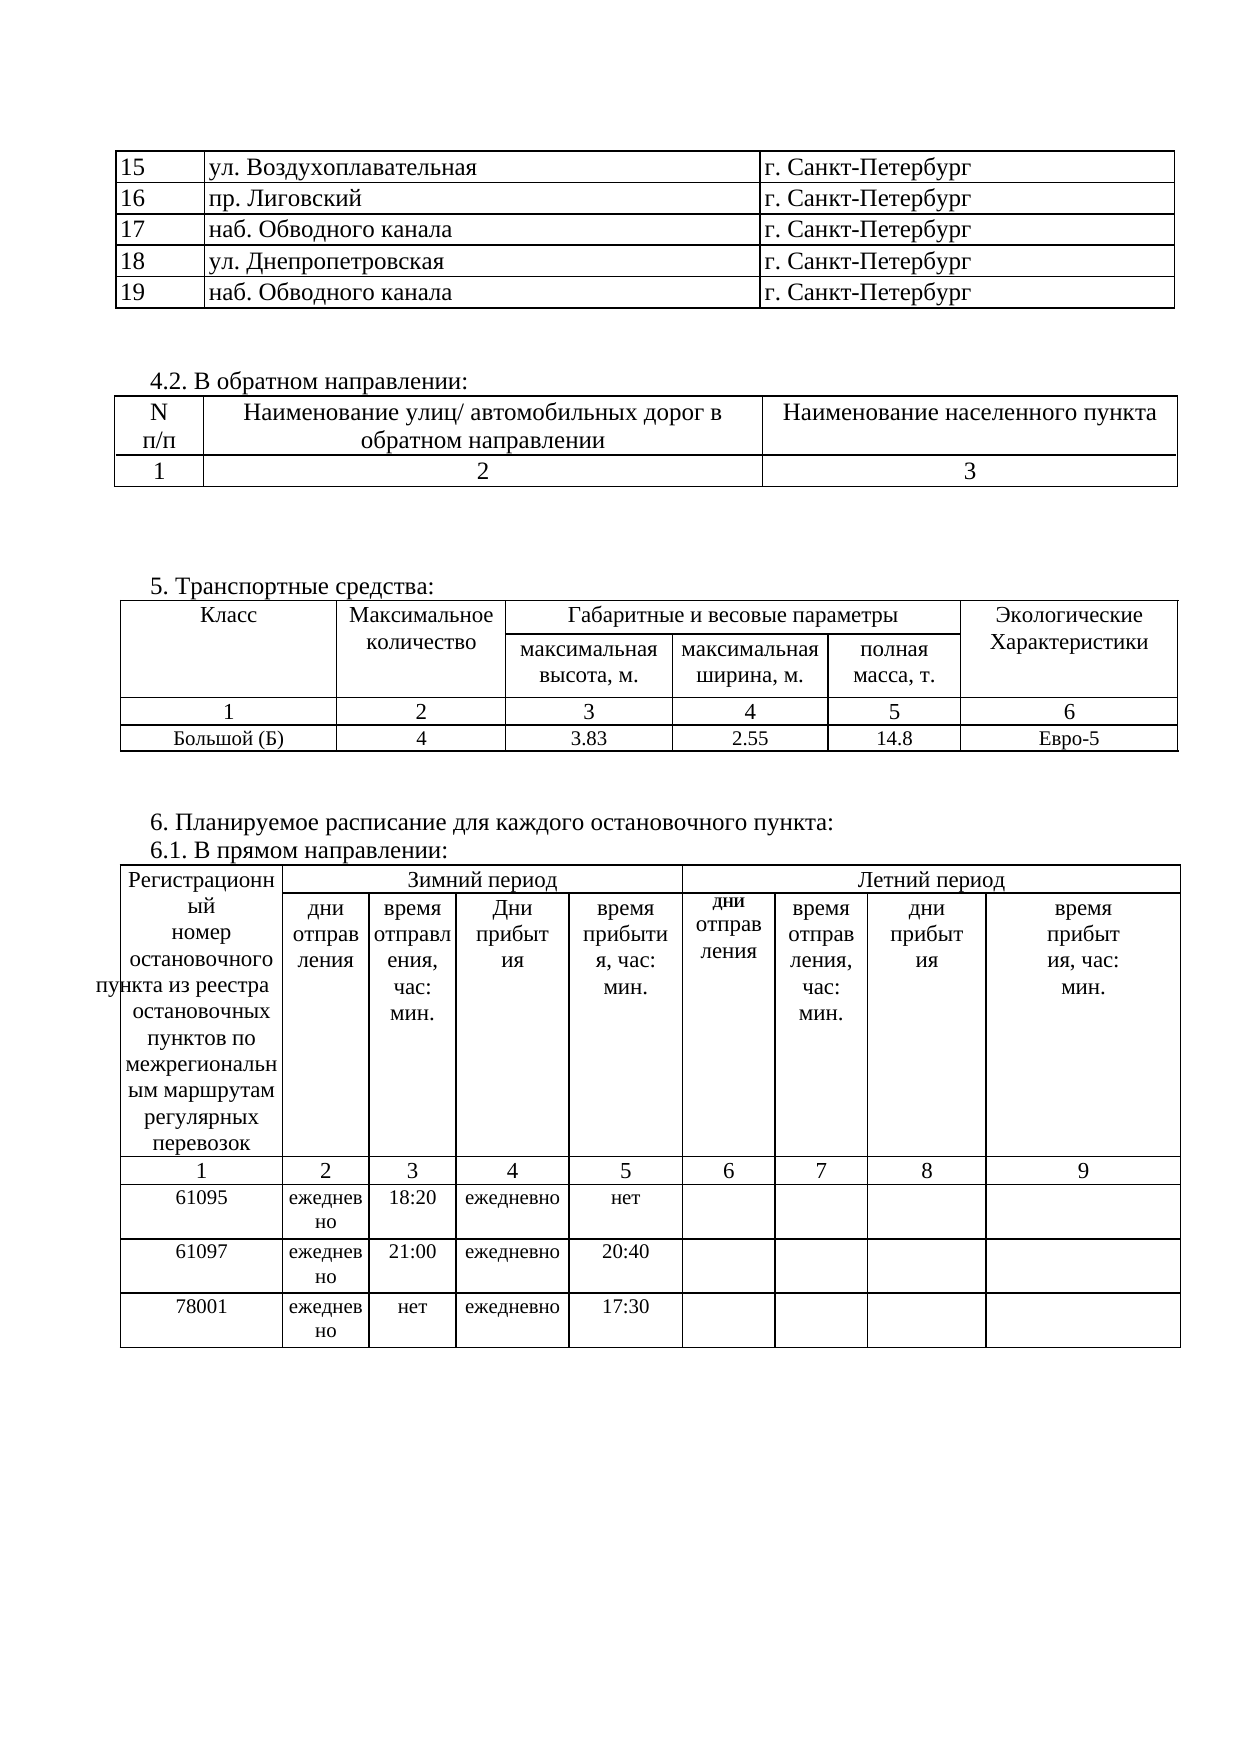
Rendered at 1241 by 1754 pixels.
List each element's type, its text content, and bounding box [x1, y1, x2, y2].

table_cell [987, 1240, 1180, 1292]
table_cell Большой (Б) [121, 726, 336, 750]
table_cell наб. Обводного канала [205, 277, 759, 307]
table_cell ежедневно [283, 1294, 368, 1347]
table_cell [776, 1240, 867, 1292]
table_cell 18:20 [370, 1185, 455, 1238]
table_header Экологические Характеристики [961, 601, 1177, 696]
table_cell 3 [763, 454, 1177, 486]
table_cell 2 [337, 698, 505, 724]
table_cell 1 [121, 1157, 282, 1183]
text 5. Транспортные средства: [150, 571, 1090, 600]
table_cell 3 [370, 1157, 455, 1183]
table_cell ДНИ отправ ления [683, 894, 774, 1156]
table_cell 4 [337, 726, 505, 750]
table_cell [868, 1294, 985, 1347]
table_cell полная масса, т. [829, 635, 960, 696]
table_cell ежедневно [283, 1240, 368, 1292]
table_cell г. Санкт-Петербург [761, 215, 1174, 244]
table_cell дни прибыт ия [868, 894, 985, 1156]
table_cell [776, 1185, 867, 1238]
table_cell 6 [683, 1157, 774, 1183]
table_cell 78001 [121, 1294, 282, 1347]
table_cell 2.55 [673, 726, 827, 750]
table_header Наименование улиц/ автомобильных дорог в обратном направлении [204, 397, 762, 454]
table_cell 17:30 [570, 1294, 682, 1347]
text 6. Планируемое расписание для каждого остановочного пункта: [150, 807, 1090, 835]
table_cell г. Санкт-Петербург [761, 183, 1174, 213]
table_cell 5 [829, 698, 960, 724]
table_cell 6 [961, 698, 1177, 724]
table_header Максимальное количество [337, 601, 505, 696]
table_header Зимний период [283, 866, 682, 892]
table_cell 16 [117, 183, 204, 213]
table_cell ежедневно [457, 1185, 568, 1238]
table_cell 3.83 [506, 726, 672, 750]
table_cell Дни прибыт ия [457, 894, 568, 1156]
table_cell ул. Воздухоплавательная [205, 152, 759, 181]
table_cell 3 [506, 698, 672, 724]
table_cell 7 [776, 1157, 867, 1183]
table_header Летний период [683, 866, 1180, 892]
table_cell 14.8 [829, 726, 960, 750]
table_header Габаритные и весовые параметры [506, 601, 960, 633]
table_cell ежедневно [283, 1185, 368, 1238]
table_cell [987, 1185, 1180, 1238]
table_cell время прибыти я, час: мин. [570, 894, 682, 1156]
table_header Класс [121, 601, 336, 696]
table_cell 4 [673, 698, 827, 724]
table_cell максимальная высота, м. [506, 635, 672, 696]
table_cell время отправ ления, час: мин. [776, 894, 867, 1156]
table_cell ежедневно [457, 1240, 568, 1292]
table_cell [683, 1240, 774, 1292]
table_cell 9 [987, 1157, 1180, 1183]
table_cell [868, 1185, 985, 1238]
table_cell [683, 1185, 774, 1238]
table_cell 8 [868, 1157, 985, 1183]
table_cell 15 [117, 152, 204, 181]
table_cell г. Санкт-Петербург [761, 152, 1174, 181]
table_cell ул. Днепропетровская [205, 246, 759, 276]
table_cell 4 [457, 1157, 568, 1183]
table_cell нет [370, 1294, 455, 1347]
table_cell 21:00 [370, 1240, 455, 1292]
table_cell 18 [117, 246, 204, 276]
table_cell 20:40 [570, 1240, 682, 1292]
table_cell 2 [204, 456, 762, 486]
table_cell максимальная ширина, м. [673, 635, 827, 696]
table_header Регистрационный номер остановочного пункта из реестра остановочных пунктов по межрегиональным маршрутам регулярных перевозок [121, 866, 282, 1156]
table_cell наб. Обводного канала [205, 215, 759, 244]
text 4.2. В обратном направлении: [150, 366, 1090, 395]
table_cell 5 [570, 1157, 682, 1183]
table_cell 61095 [121, 1185, 282, 1238]
table_cell время прибыт ия, час: мин. [987, 894, 1180, 1156]
table_cell [868, 1240, 985, 1292]
table_cell [683, 1294, 774, 1347]
table_cell 19 [117, 277, 204, 307]
table_cell ежедневно [457, 1294, 568, 1347]
table_cell время отправл ения, час: мин. [370, 894, 455, 1156]
text 6.1. В прямом направлении: [150, 835, 1090, 864]
table_cell [987, 1294, 1180, 1347]
table_cell 61097 [121, 1240, 282, 1292]
table_cell г. Санкт-Петербург [761, 246, 1174, 276]
table_cell Евро-5 [961, 726, 1177, 750]
table_cell пр. Лиговский [205, 183, 759, 213]
table_cell нет [570, 1185, 682, 1238]
table_cell дни отправ ления [283, 894, 368, 1156]
table_cell 17 [117, 215, 204, 244]
table_cell 1 [121, 698, 336, 724]
table_header N п/п [115, 397, 203, 454]
table_cell 2 [283, 1157, 368, 1183]
table_cell г. Санкт-Петербург [761, 277, 1174, 307]
table_cell 1 [115, 455, 203, 486]
table_header Наименование населенного пункта [763, 397, 1177, 454]
table_cell [776, 1294, 867, 1347]
